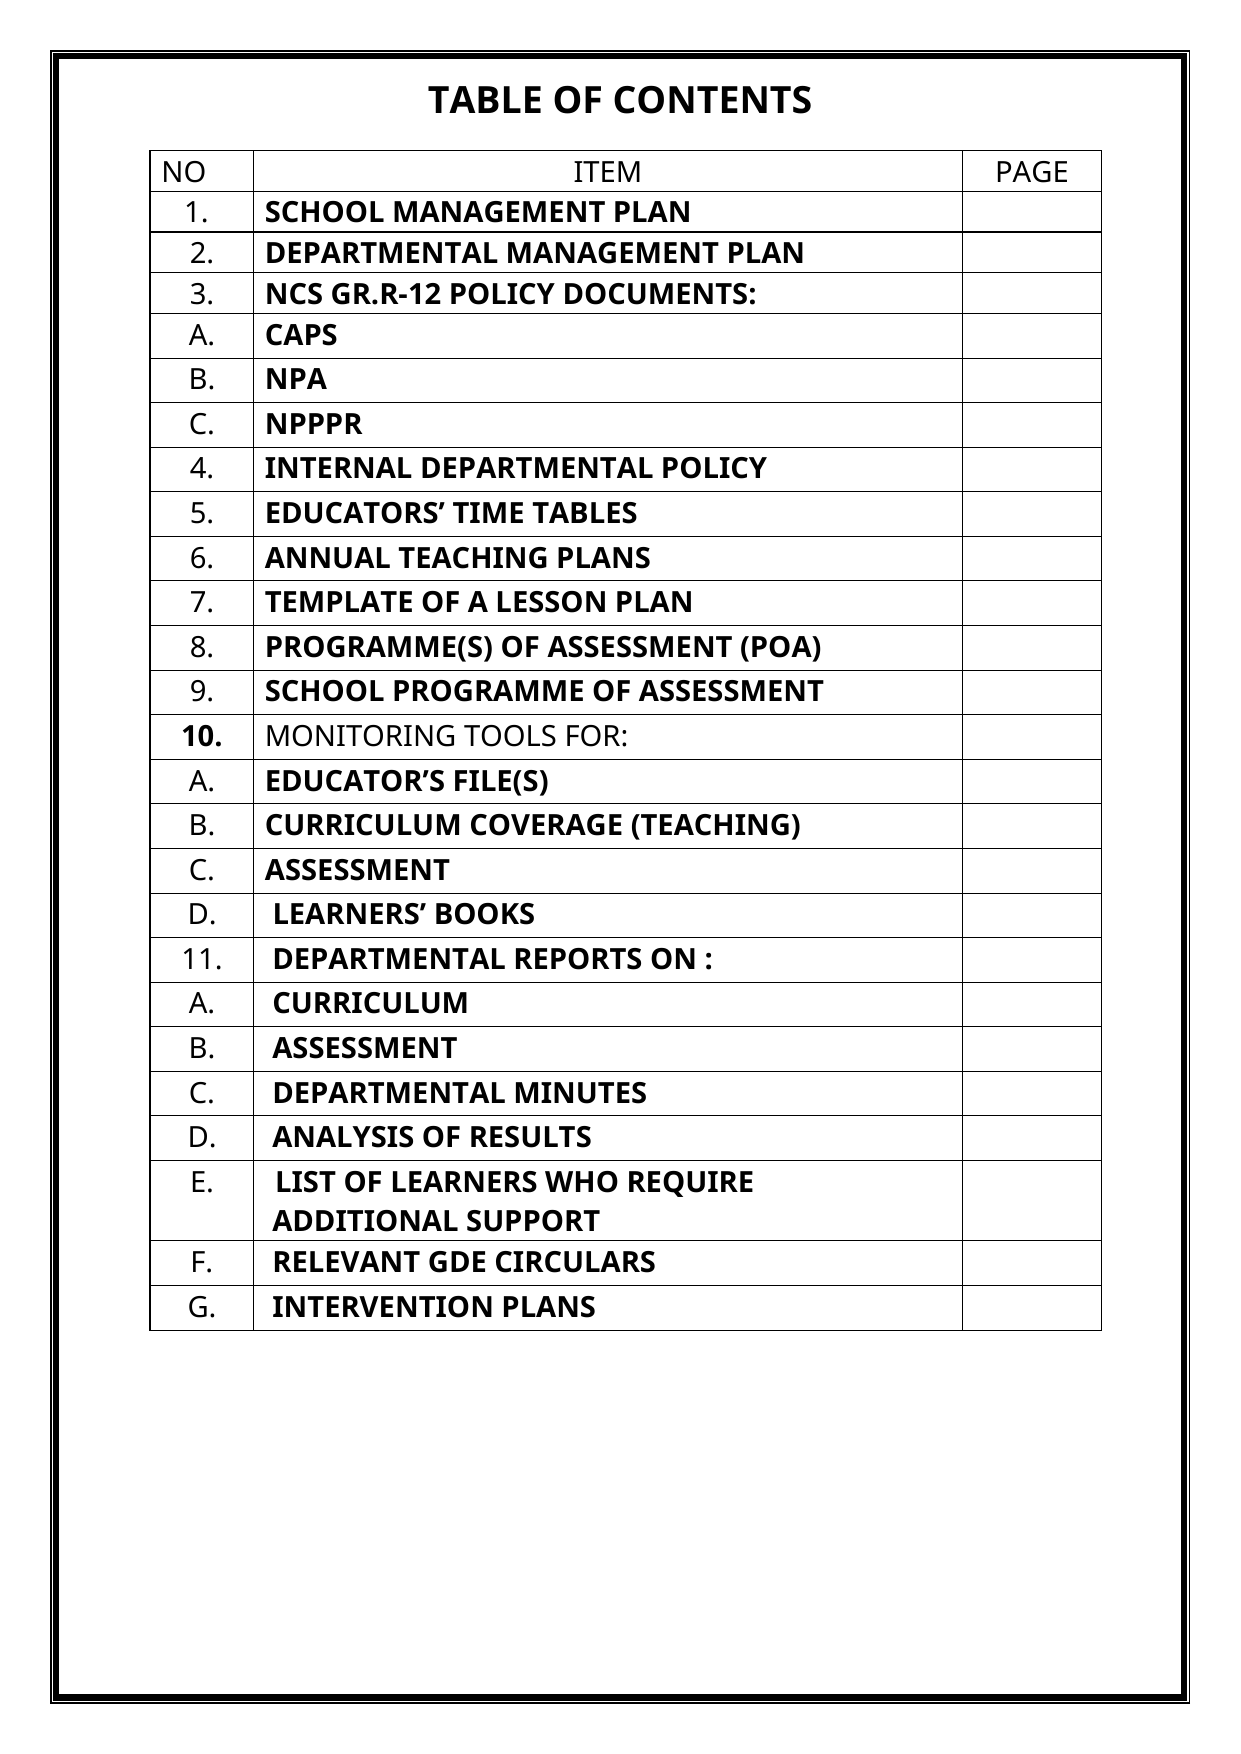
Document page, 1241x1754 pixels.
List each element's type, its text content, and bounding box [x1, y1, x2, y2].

table_cell MONITORING TOOLS FOR: [254, 715, 962, 759]
table_cell [963, 581, 1101, 625]
table_cell [963, 715, 1101, 759]
table_cell SCHOOL PROGRAMME OF ASSESSMENT [254, 671, 962, 714]
table_cell [963, 760, 1101, 803]
table_cell [963, 537, 1101, 580]
table_cell C. [151, 849, 253, 892]
table_cell D. [151, 1116, 253, 1160]
table_cell CURRICULUM COVERAGE (TEACHING) [254, 804, 962, 848]
table_cell [963, 1286, 1101, 1329]
table_cell E. [151, 1161, 253, 1240]
table_cell LEARNERS’ BOOKS [254, 894, 962, 937]
table_cell [963, 192, 1101, 231]
table_cell 1. [151, 192, 253, 231]
table_cell DEPARTMENTAL REPORTS ON : [254, 938, 962, 982]
table_cell [963, 849, 1101, 892]
table_cell [963, 314, 1101, 357]
table_cell EDUCATORS’ TIME TABLES [254, 492, 962, 536]
table_cell F. [151, 1241, 253, 1285]
table_cell 11. [151, 938, 253, 982]
table_cell DEPARTMENTAL MINUTES [254, 1072, 962, 1115]
table_cell A. [151, 314, 253, 357]
table_cell 8. [151, 626, 253, 669]
table_cell [963, 804, 1101, 848]
table_cell [963, 448, 1101, 491]
table_cell SCHOOL MANAGEMENT PLAN [254, 192, 962, 231]
table_cell 7. [151, 581, 253, 625]
table_cell NPA [254, 359, 962, 402]
table_cell 5. [151, 492, 253, 536]
table_cell DEPARTMENTAL MANAGEMENT PLAN [254, 233, 962, 272]
table_cell 10. [151, 715, 253, 759]
table_cell 6. [151, 537, 253, 580]
table_cell RELEVANT GDE CIRCULARS [254, 1241, 962, 1285]
table_cell 2. [151, 233, 253, 272]
table_cell G. [151, 1286, 253, 1329]
table_cell [963, 1072, 1101, 1115]
table_cell B. [151, 804, 253, 848]
table_cell [963, 492, 1101, 536]
table_header ITEM [254, 151, 962, 191]
table_cell [963, 1116, 1101, 1160]
table_cell [963, 233, 1101, 272]
table_cell [963, 1161, 1101, 1240]
table_cell [963, 1027, 1101, 1071]
table_cell EDUCATOR’S FILE(S) [254, 760, 962, 803]
table_cell [963, 359, 1101, 402]
table_cell LIST OF LEARNERS WHO REQUIRE ADDITIONAL SUPPORT [254, 1161, 962, 1240]
table_cell NPPPR [254, 403, 962, 447]
table_cell [963, 403, 1101, 447]
table_cell [963, 938, 1101, 982]
table_cell PROGRAMME(S) OF ASSESSMENT (POA) [254, 626, 962, 669]
table_cell [963, 1241, 1101, 1285]
table_cell [963, 894, 1101, 937]
table_cell C. [151, 403, 253, 447]
table_cell TEMPLATE OF A LESSON PLAN [254, 581, 962, 625]
table_cell [963, 626, 1101, 669]
table_header PAGE [963, 151, 1101, 191]
table_cell A. [151, 760, 253, 803]
table_cell CAPS [254, 314, 962, 357]
table_cell [963, 983, 1101, 1026]
table_cell A. [151, 983, 253, 1026]
table_cell 3. [151, 273, 253, 313]
table_cell INTERNAL DEPARTMENTAL POLICY [254, 448, 962, 491]
table_cell D. [151, 894, 253, 937]
table_cell ANALYSIS OF RESULTS [254, 1116, 962, 1160]
table_cell 4. [151, 448, 253, 491]
table_cell B. [151, 359, 253, 402]
table_cell INTERVENTION PLANS [254, 1286, 962, 1329]
table_cell 9. [151, 671, 253, 714]
table_cell CURRICULUM [254, 983, 962, 1026]
table_cell ASSESSMENT [254, 1027, 962, 1071]
table_cell ASSESSMENT [254, 849, 962, 892]
table_cell C. [151, 1072, 253, 1115]
table_cell NCS GR.R-12 POLICY DOCUMENTS: [254, 273, 962, 313]
table_cell B. [151, 1027, 253, 1071]
table_header NO [151, 151, 253, 191]
table_cell [963, 671, 1101, 714]
table_cell [963, 273, 1101, 313]
table_cell ANNUAL TEACHING PLANS [254, 537, 962, 580]
